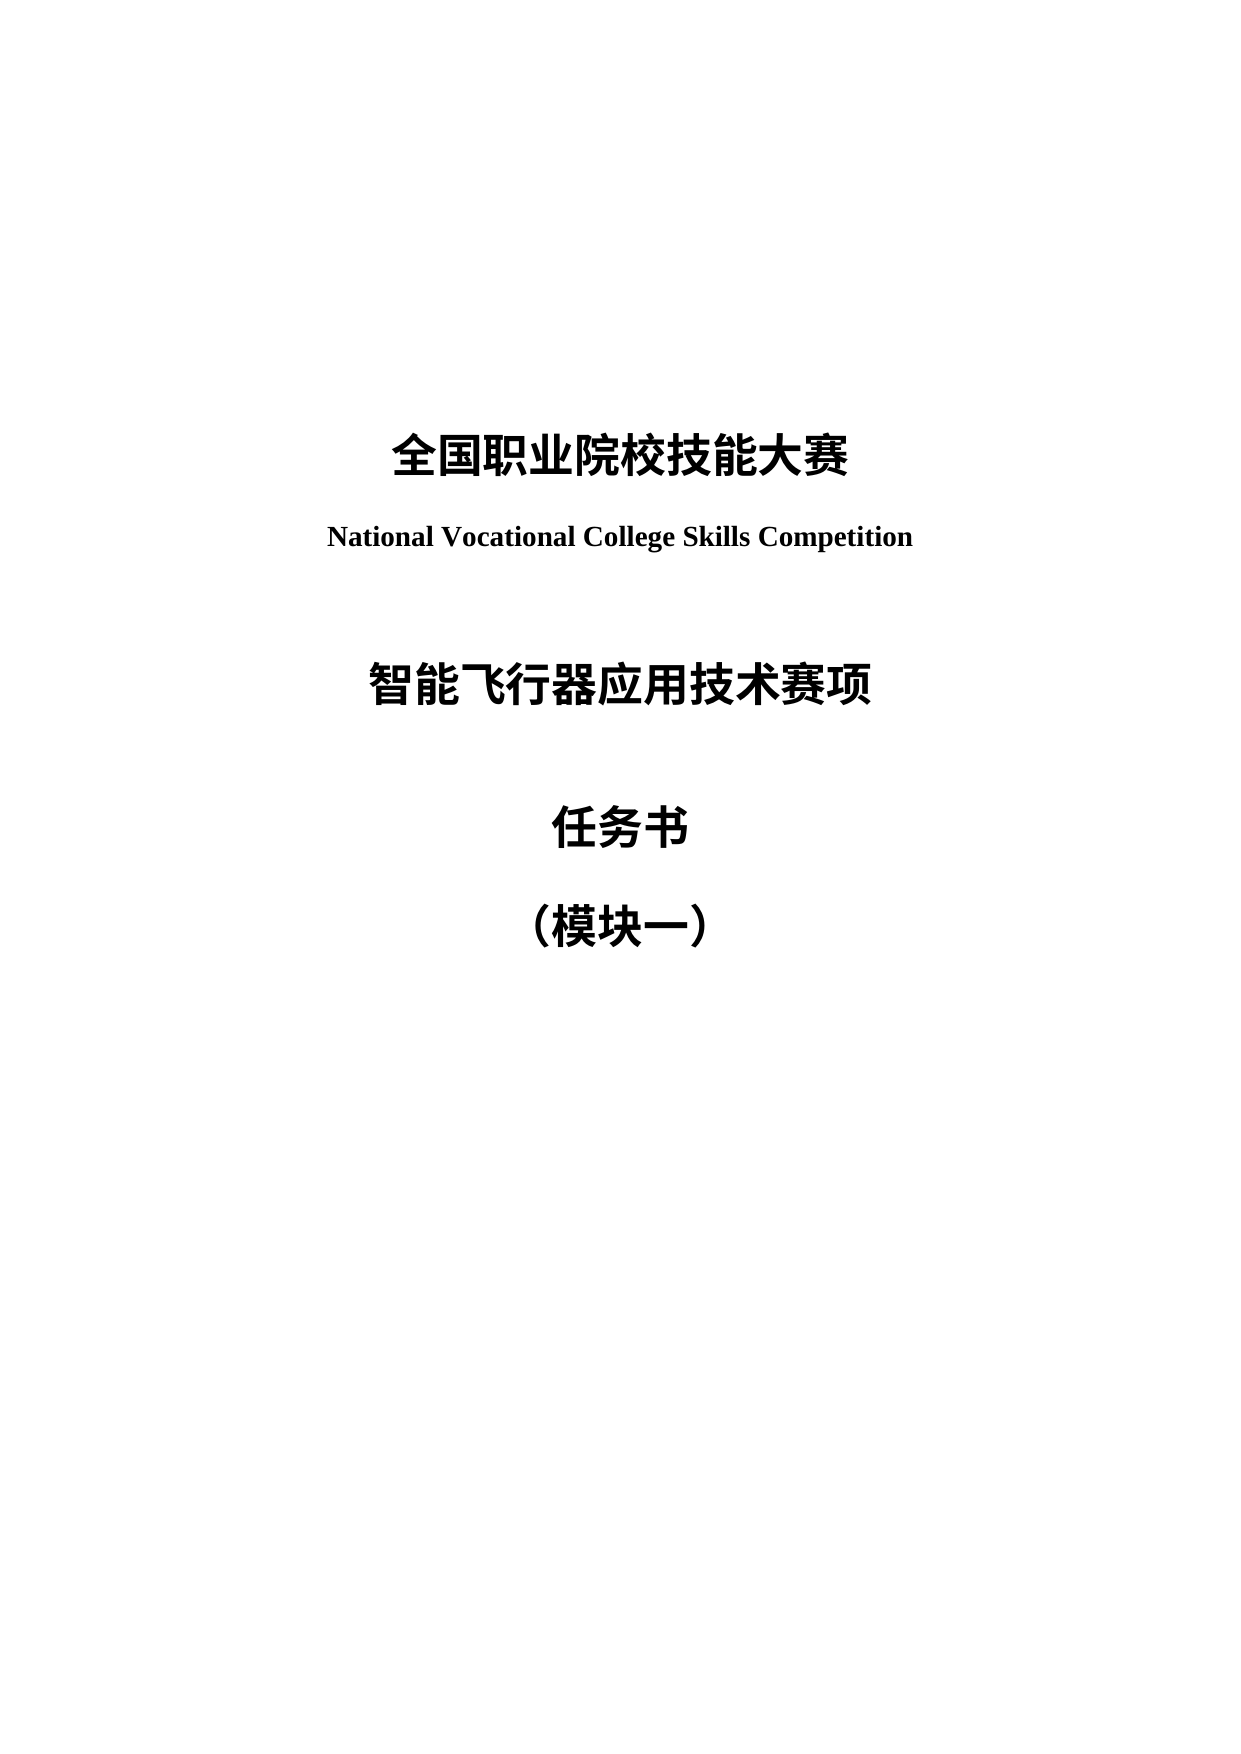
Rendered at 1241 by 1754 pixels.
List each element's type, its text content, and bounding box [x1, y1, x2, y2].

text 智能飞行器应用技术赛项 [177, 648, 1063, 715]
title 全国职业院校技能大赛 [177, 419, 1063, 486]
text 任务书 [177, 791, 1063, 857]
text National Vocational College Skills Competition [177, 519, 1063, 552]
text （模块一） [177, 890, 1063, 957]
